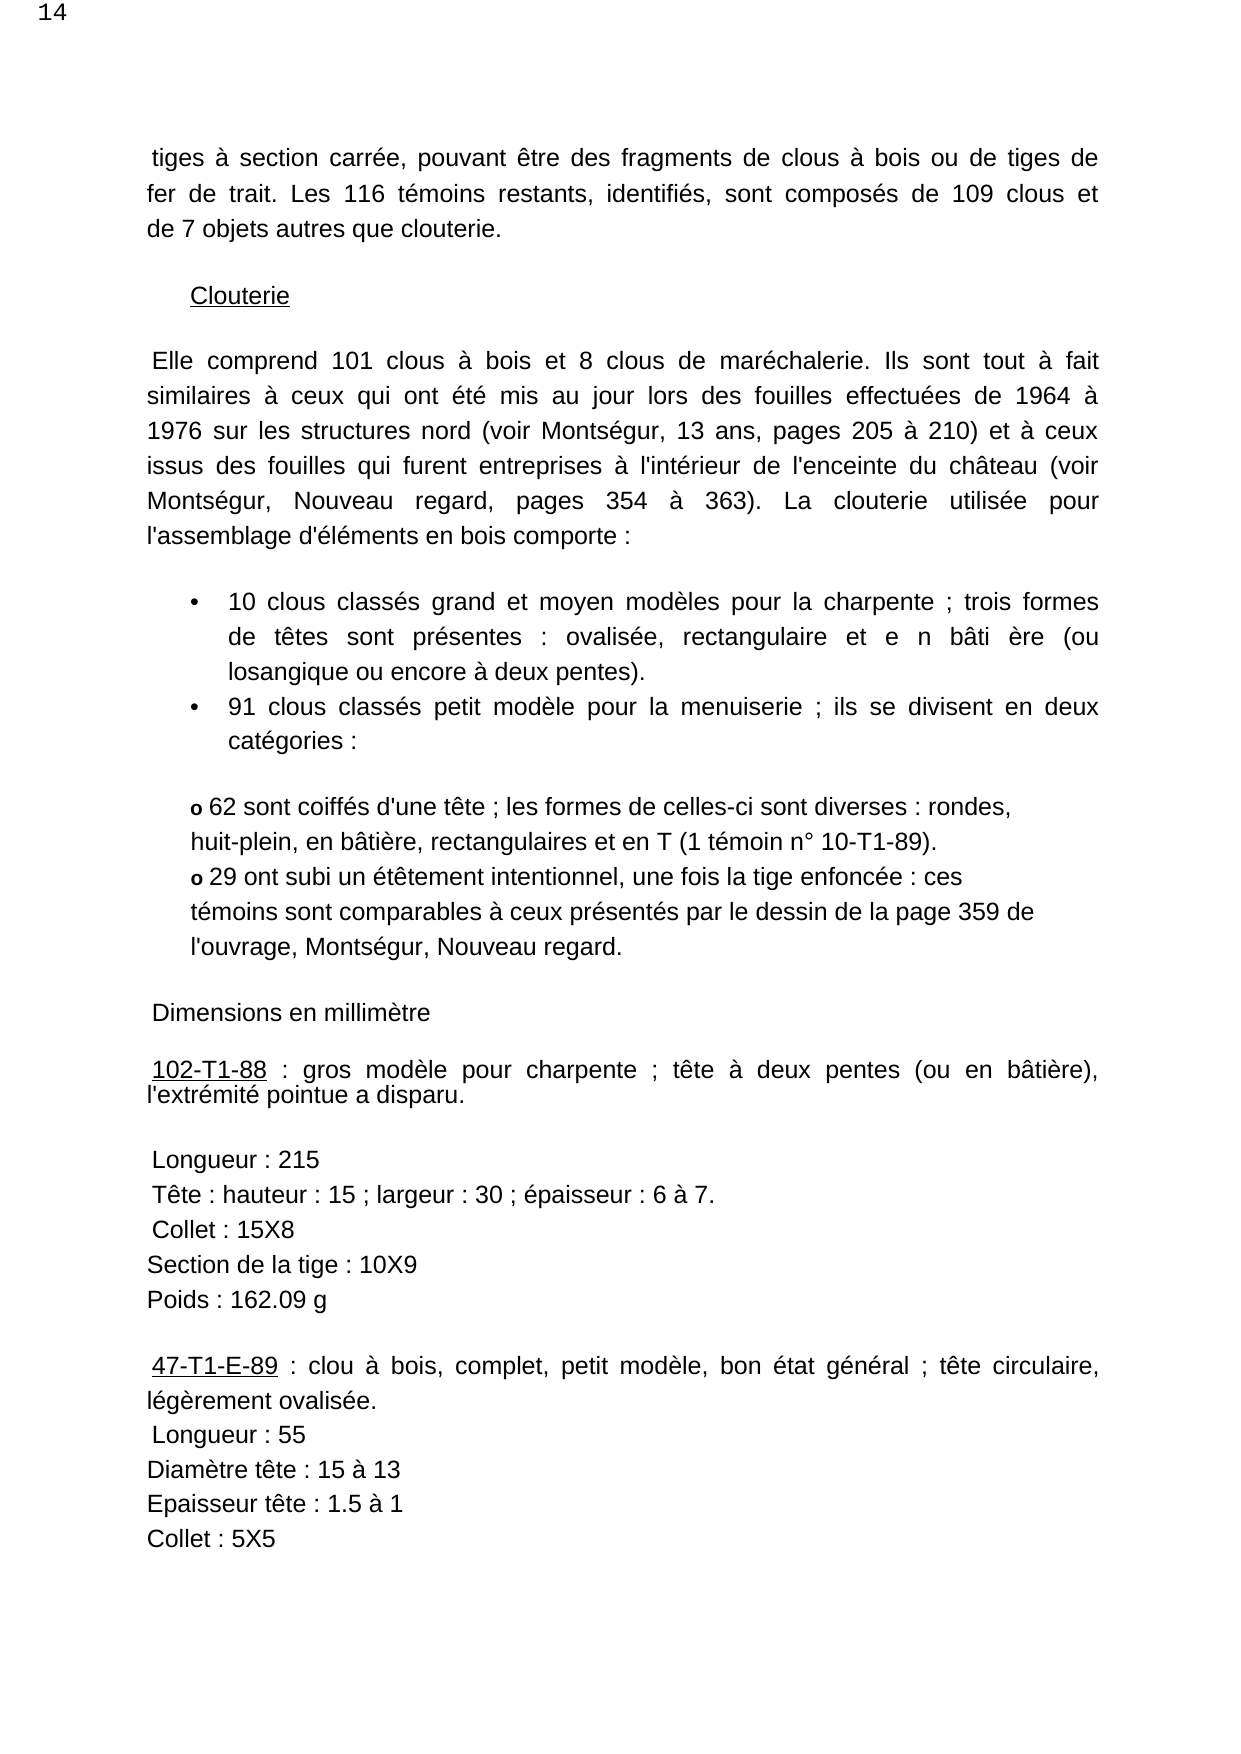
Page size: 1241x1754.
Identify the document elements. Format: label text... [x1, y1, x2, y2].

text Clouterie [190, 284, 1101, 309]
text o 62 sont coiffés d'une tête ; les formes de celles-ci sont diverses : rondes, huit-plein, en bâtière, rectangulaires et en T (1 témoin n° 10-T1-89). o 29 ont subi un étêtement intentionnel, une fois la tige enfoncée : ces témoins sont comparables à ceux présentés par le dessin de la page 359 de l'ouvrage, Montségur, Nouveau regard. [190, 787, 1101, 962]
text Dimensions en millimètre [147, 1002, 1101, 1027]
text Longueur : 215 [147, 1140, 1101, 1175]
text 102-T1-88 : gros modèle pour charpente ; tête à deux pentes (ou en bâtière), l'extrémité pointue a disparu. [147, 1058, 1101, 1108]
text tiges à section carrée, pouvant être des fragments de clous à bois ou de tiges de fer de trait. Les 116 témoins restants, identifiés, sont composés de 109 clous et de 7 objets autres que clouterie. [147, 138, 1101, 245]
text Elle comprend 101 clous à bois et 8 clous de maréchalerie. Ils sont tout à fait similaires à ceux qui ont été mis au jour lors des fouilles effectuées de 1964 à 1976 sur les structures nord (voir Montségur, 13 ans, pages 205 à 210) et à ceux issus des fouilles qui furent entreprises à l'intérieur de l'enceinte du château (voir Montségur, Nouveau regard, pages 354 à 363). La clouterie utilisée pour l'assemblage d'éléments en bois comporte : [147, 341, 1101, 551]
text Longueur : 55 Diamètre tête : 15 à 13 Epaisseur tête : 1.5 à 1 Collet : 5X5 [147, 1416, 438, 1554]
text Collet : 15X8 Section de la tige : 10X9 Poids : 162.09 g [147, 1210, 438, 1315]
list 91 clous classés petit modèle pour la menuiserie ; ils se divisent en deux catégories : [190, 687, 1101, 756]
text 47-T1-E-89 : clou à bois, complet, petit modèle, bon état général ; tête circulaire, légèrement ovalisée. [147, 1346, 1101, 1416]
text Tête : hauteur : 15 ; largeur : 30 ; épaisseur : 6 à 7. [147, 1175, 1101, 1210]
list 10 clous classés grand et moyen modèles pour la charpente ; trois formes de têtes sont présentes : ovalisée, rectangulaire et e n bâti ère (ou losangique ou encore à deux pentes). [190, 582, 1101, 687]
